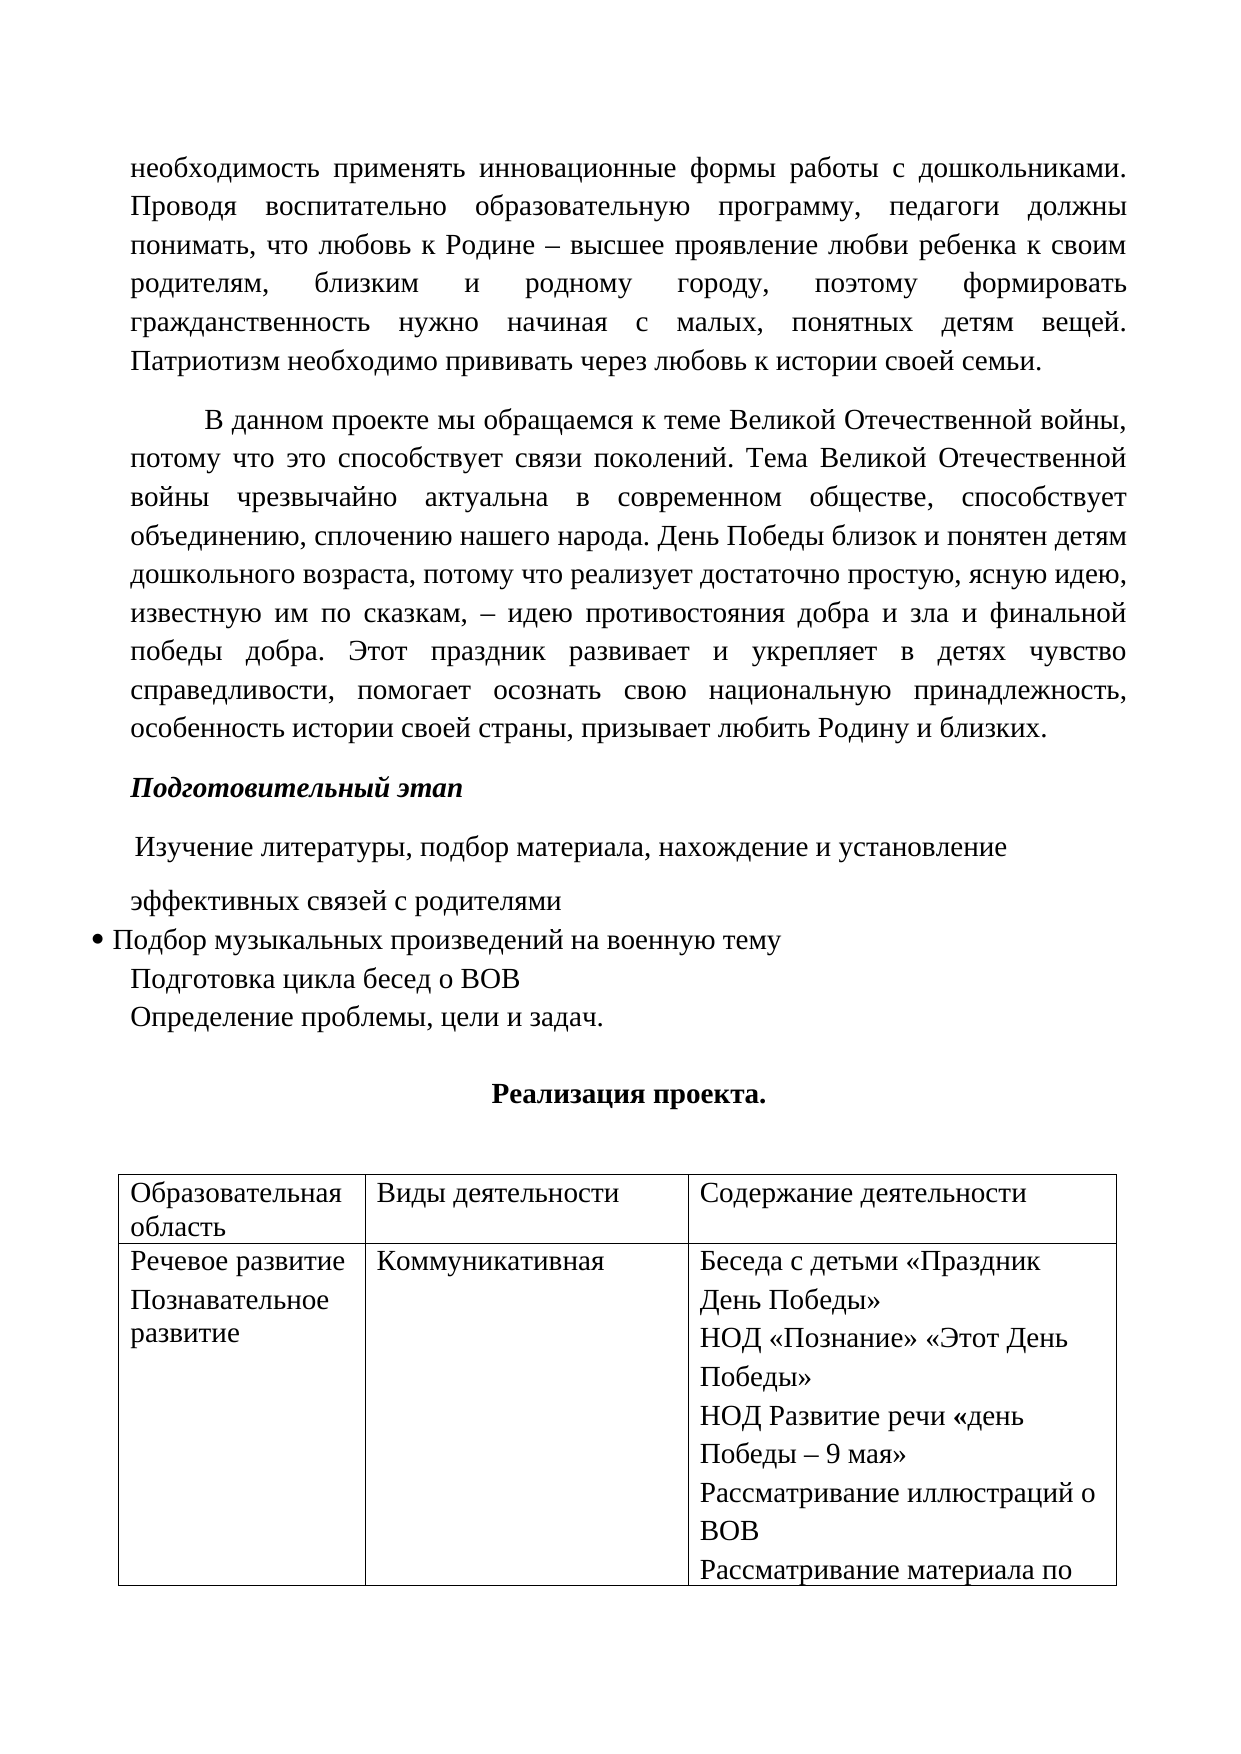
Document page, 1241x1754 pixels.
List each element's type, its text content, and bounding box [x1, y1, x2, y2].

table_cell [119, 1244, 365, 1585]
list Реализация проекта. [130, 1076, 1128, 1110]
list эффективных связей с родителями [130, 883, 1128, 917]
text Изучение литературы, подбор материала, нахождение и установление [112, 829, 1128, 863]
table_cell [689, 1244, 1116, 1585]
table_header Содержание деятельности [689, 1175, 1116, 1242]
list Подготовка цикла бесед о ВОВ [130, 961, 1128, 994]
table_header Виды деятельности [366, 1175, 688, 1242]
text Подготовительный этап [130, 770, 1128, 803]
list Подбор музыкальных произведений на военную тему [93, 922, 1128, 956]
table_cell Коммуникативная [366, 1244, 688, 1585]
text В данном проекте мы обращаемся к теме Великой Отечественной войны, потому что это способствует связи поколений. Тема Великой Отечественной войны чрезвычайно актуальна в современном обществе, способствует объединению, сплочению нашего народа. День Победы близок и понятен детям дошкольного возраста, потому что реализует достаточно простую, ясную идею, известную им по сказкам, – идею противостояния добра и зла и финальной победы добра. Этот праздник развивает и укрепляет в детях чувство справедливости, помогает осознать свою национальную принадлежность, особенность истории своей страны, призывает любить Родину и близких. [130, 402, 1128, 744]
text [130, 150, 1128, 376]
list Определение проблемы, цели и задач. [130, 999, 1128, 1033]
table_header Образовательная область [119, 1175, 365, 1242]
